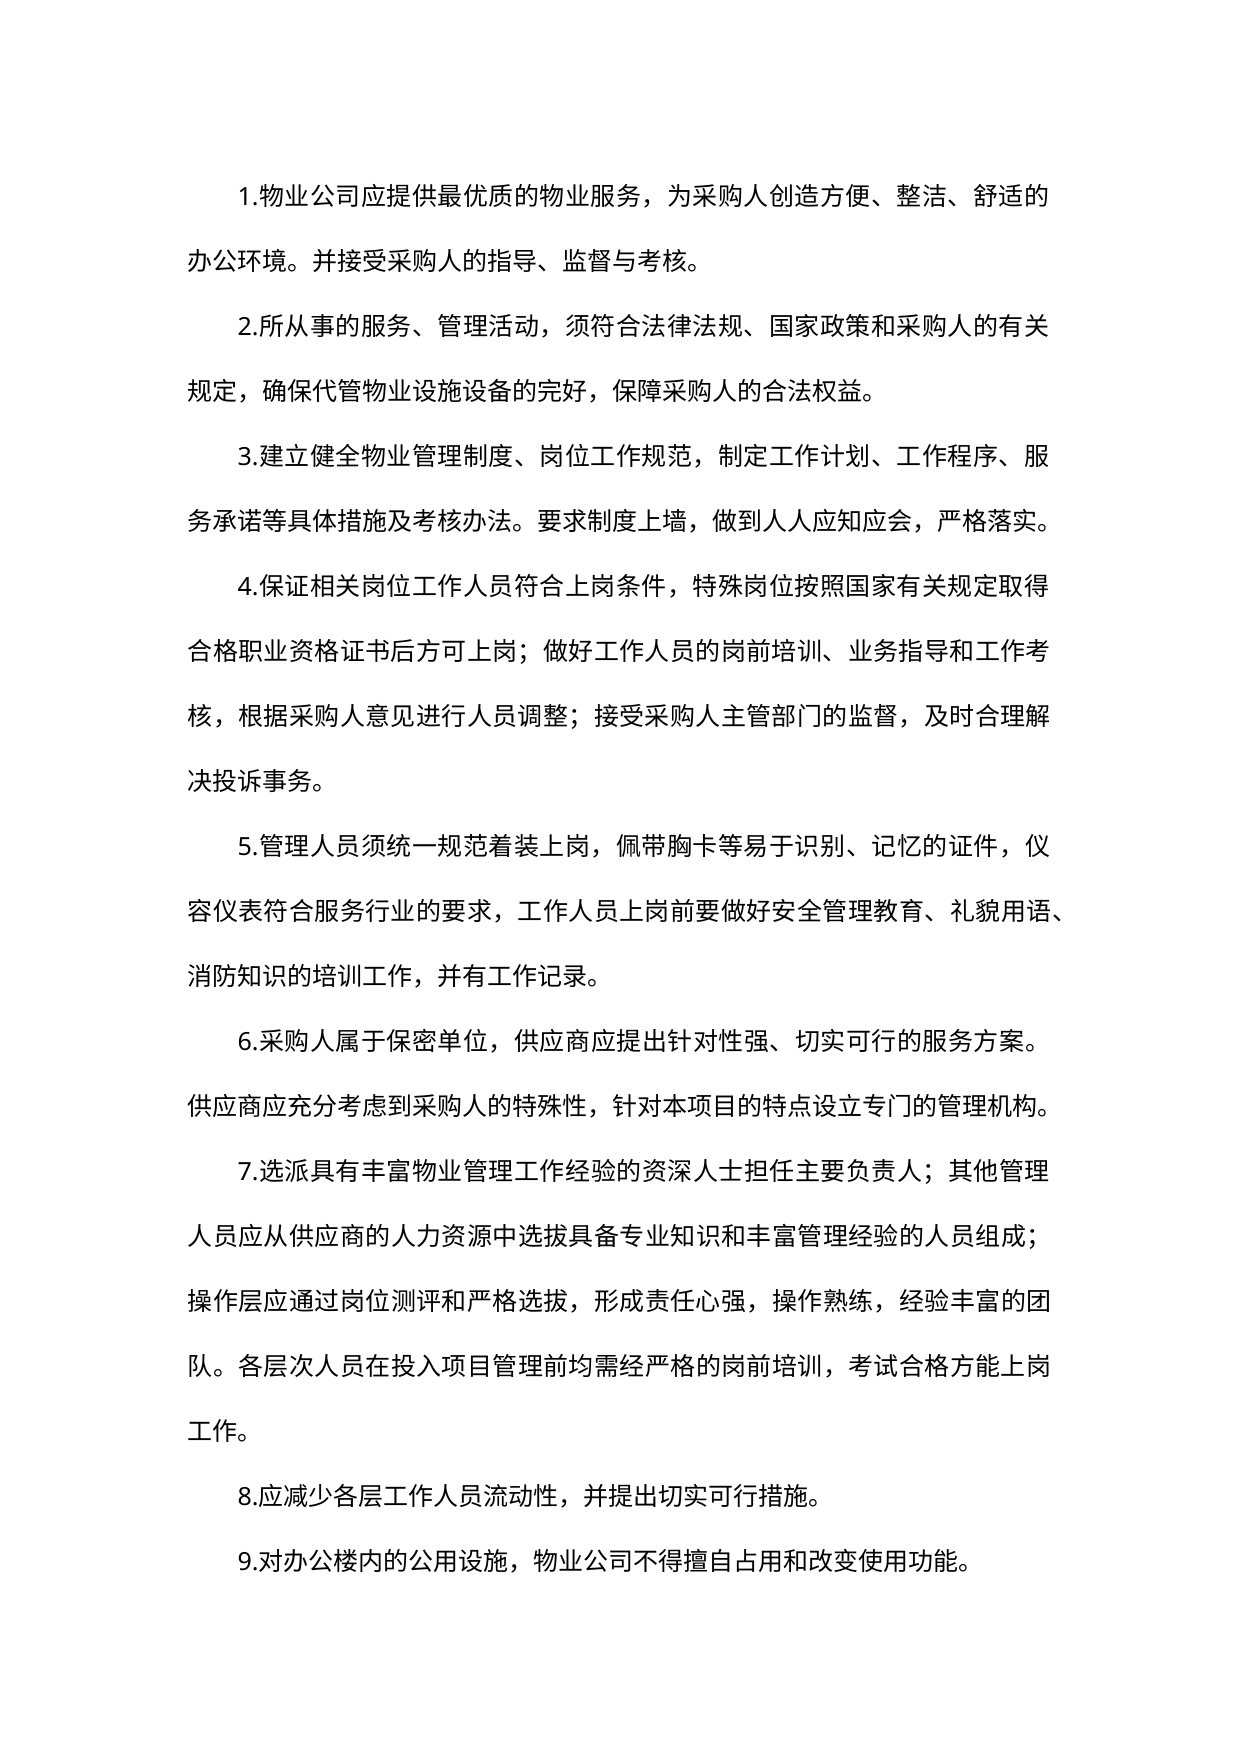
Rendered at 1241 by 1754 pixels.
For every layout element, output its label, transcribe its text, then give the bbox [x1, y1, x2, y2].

text 1.物业公司应提供最优质的物业服务，为采购人创造方便、整洁、舒适的办公环境。并接受采购人的指导、监督与考核。 [187, 162, 1053, 292]
text 9.对办公楼内的公用设施，物业公司不得擅自占用和改变使用功能。 [187, 1527, 1053, 1592]
text 3.建立健全物业管理制度、岗位工作规范，制定工作计划、工作程序、服务承诺等具体措施及考核办法。要求制度上墙，做到人人应知应会，严格落实。 [187, 422, 1053, 552]
text 4.保证相关岗位工作人员符合上岗条件，特殊岗位按照国家有关规定取得合格职业资格证书后方可上岗；做好工作人员的岗前培训、业务指导和工作考核，根据采购人意见进行人员调整；接受采购人主管部门的监督，及时合理解决投诉事务。 [187, 552, 1053, 812]
text 2.所从事的服务、管理活动，须符合法律法规、国家政策和采购人的有关规定，确保代管物业设施设备的完好，保障采购人的合法权益。 [187, 292, 1053, 422]
text 8.应减少各层工作人员流动性，并提出切实可行措施。 [187, 1462, 1053, 1527]
text 7.选派具有丰富物业管理工作经验的资深人士担任主要负责人；其他管理人员应从供应商的人力资源中选拔具备专业知识和丰富管理经验的人员组成；操作层应通过岗位测评和严格选拔，形成责任心强，操作熟练，经验丰富的团队。各层次人员在投入项目管理前均需经严格的岗前培训，考试合格方能上岗工作。 [187, 1137, 1053, 1462]
text 6.采购人属于保密单位，供应商应提出针对性强、切实可行的服务方案。供应商应充分考虑到采购人的特殊性，针对本项目的特点设立专门的管理机构。 [187, 1007, 1053, 1137]
text 5.管理人员须统一规范着装上岗，佩带胸卡等易于识别、记忆的证件，仪容仪表符合服务行业的要求，工作人员上岗前要做好安全管理教育、礼貌用语、消防知识的培训工作，并有工作记录。 [187, 812, 1053, 1007]
